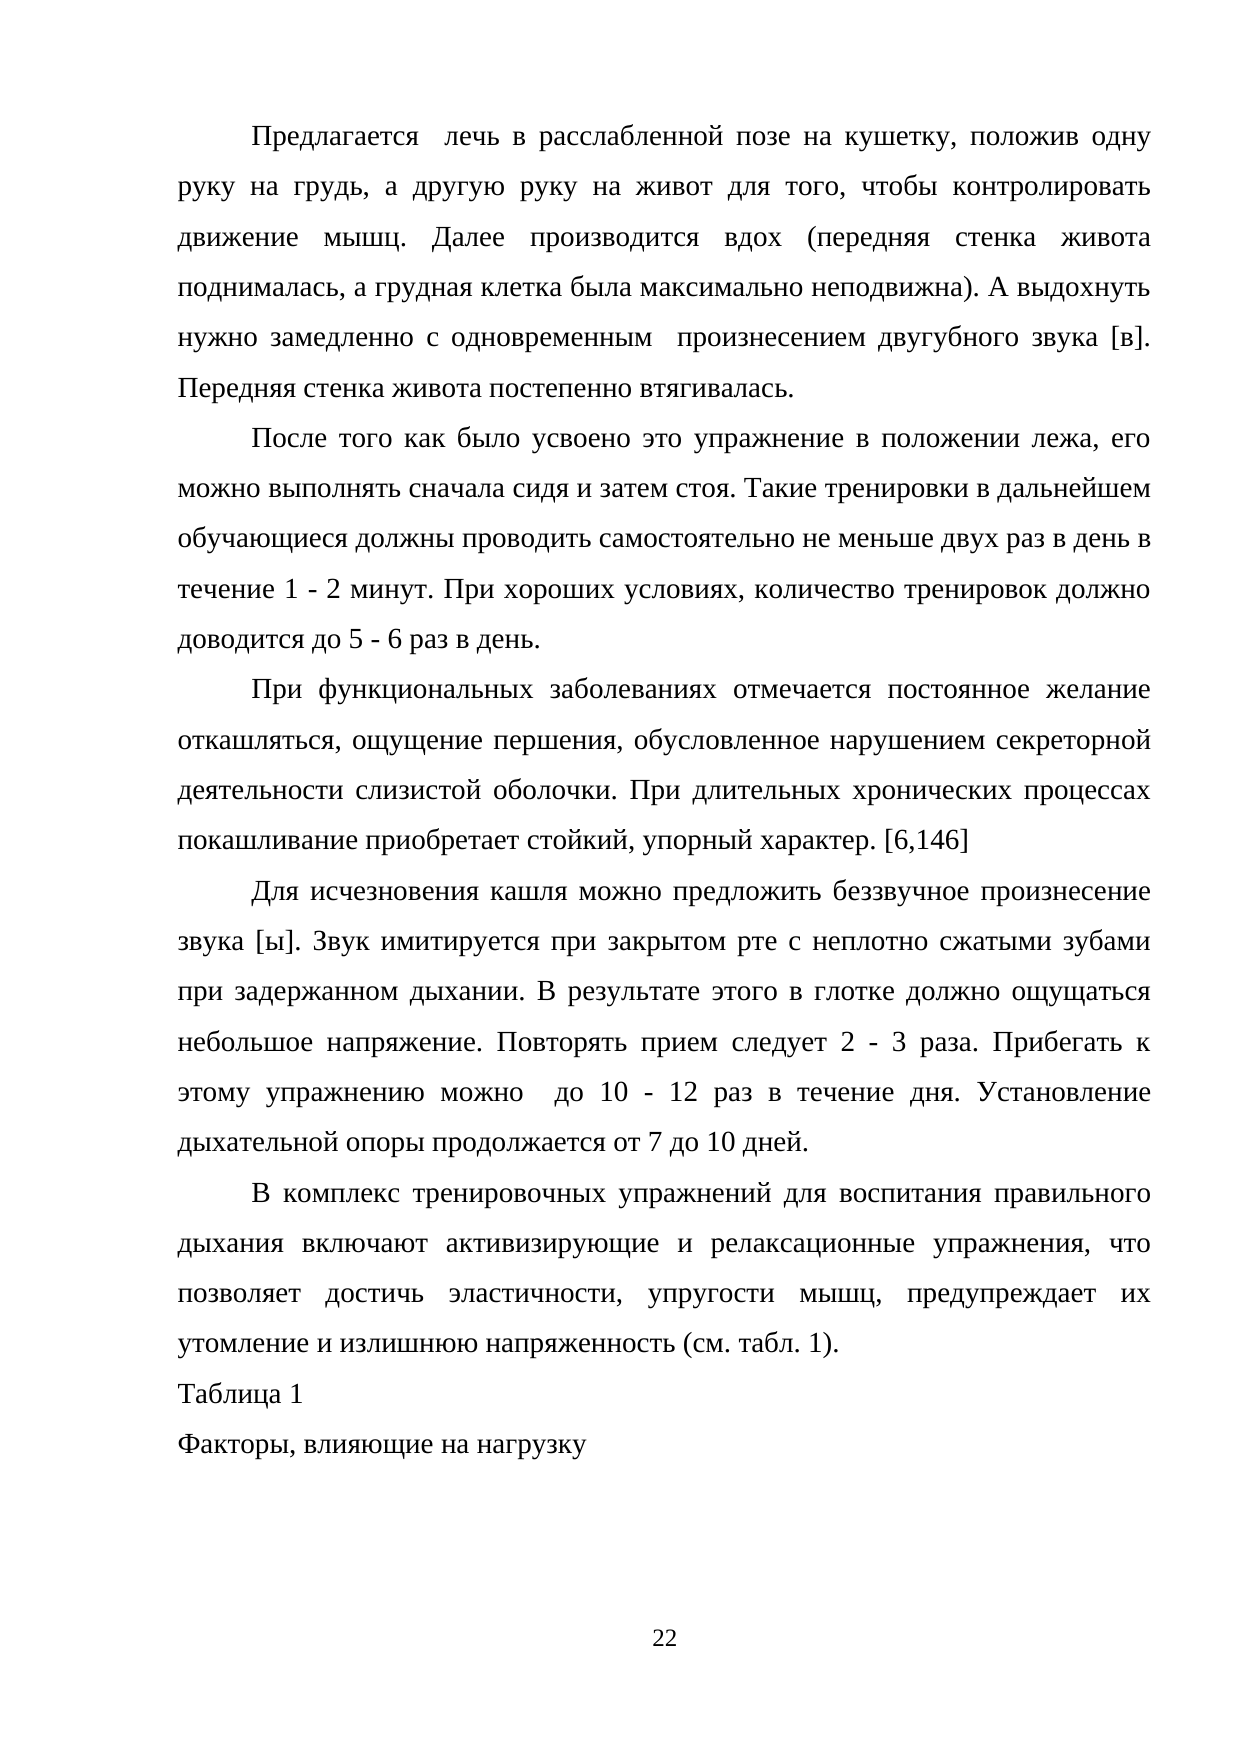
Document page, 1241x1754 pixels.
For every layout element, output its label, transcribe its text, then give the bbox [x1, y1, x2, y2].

text Таблица 1 [177, 1376, 1152, 1409]
text Предлагается лечь в расслабленной позе на кушетку, положив одну руку на грудь, а другую руку на живот для того, чтобы контролировать движение мышц. Далее производится вдох (передняя стенка живота поднималась, а грудная клетка была максимально неподвижна). А выдохнуть нужно замедленно с одновременным произнесением двугубного звука [в]. Передняя стенка живота постепенно втягивалась. [177, 118, 1152, 403]
text Факторы, влияющие на нагрузку [177, 1426, 1152, 1460]
text В комплекс тренировочных упражнений для воспитания правильного дыхания включают активизирующие и релаксационные упражнения, что позволяет достичь эластичности, упругости мышц, предупреждает их утомление и излишнюю напряженность (см. табл. 1). [177, 1175, 1152, 1359]
text При функциональных заболеваниях отмечается постоянное желание откашляться, ощущение першения, обусловленное нарушением секреторной деятельности слизистой оболочки. При длительных хронических процессах покашливание приобретает стойкий, упорный характер. [6,146] [177, 672, 1152, 856]
text Для исчезновения кашля можно предложить беззвучное произнесение звука [ы]. Звук имитируется при закрытом рте с неплотно сжатыми зубами при задержанном дыхании. В результате этого в глотке должно ощущаться небольшое напряжение. Повторять прием следует 2 - 3 раза. Прибегать к этому упражнению можно до 10 - 12 раз в течение дня. Установление дыхательной опоры продолжается от 7 до 10 дней. [177, 873, 1152, 1158]
text После того как было усвоено это упражнение в положении лежа, его можно выполнять сначала сидя и затем стоя. Такие тренировки в дальнейшем обучающиеся должны проводить самостоятельно не меньше двух раз в день в течение 1 - 2 минут. При хороших условиях, количество тренировок должно доводится до 5 - 6 раз в день. [177, 420, 1152, 655]
